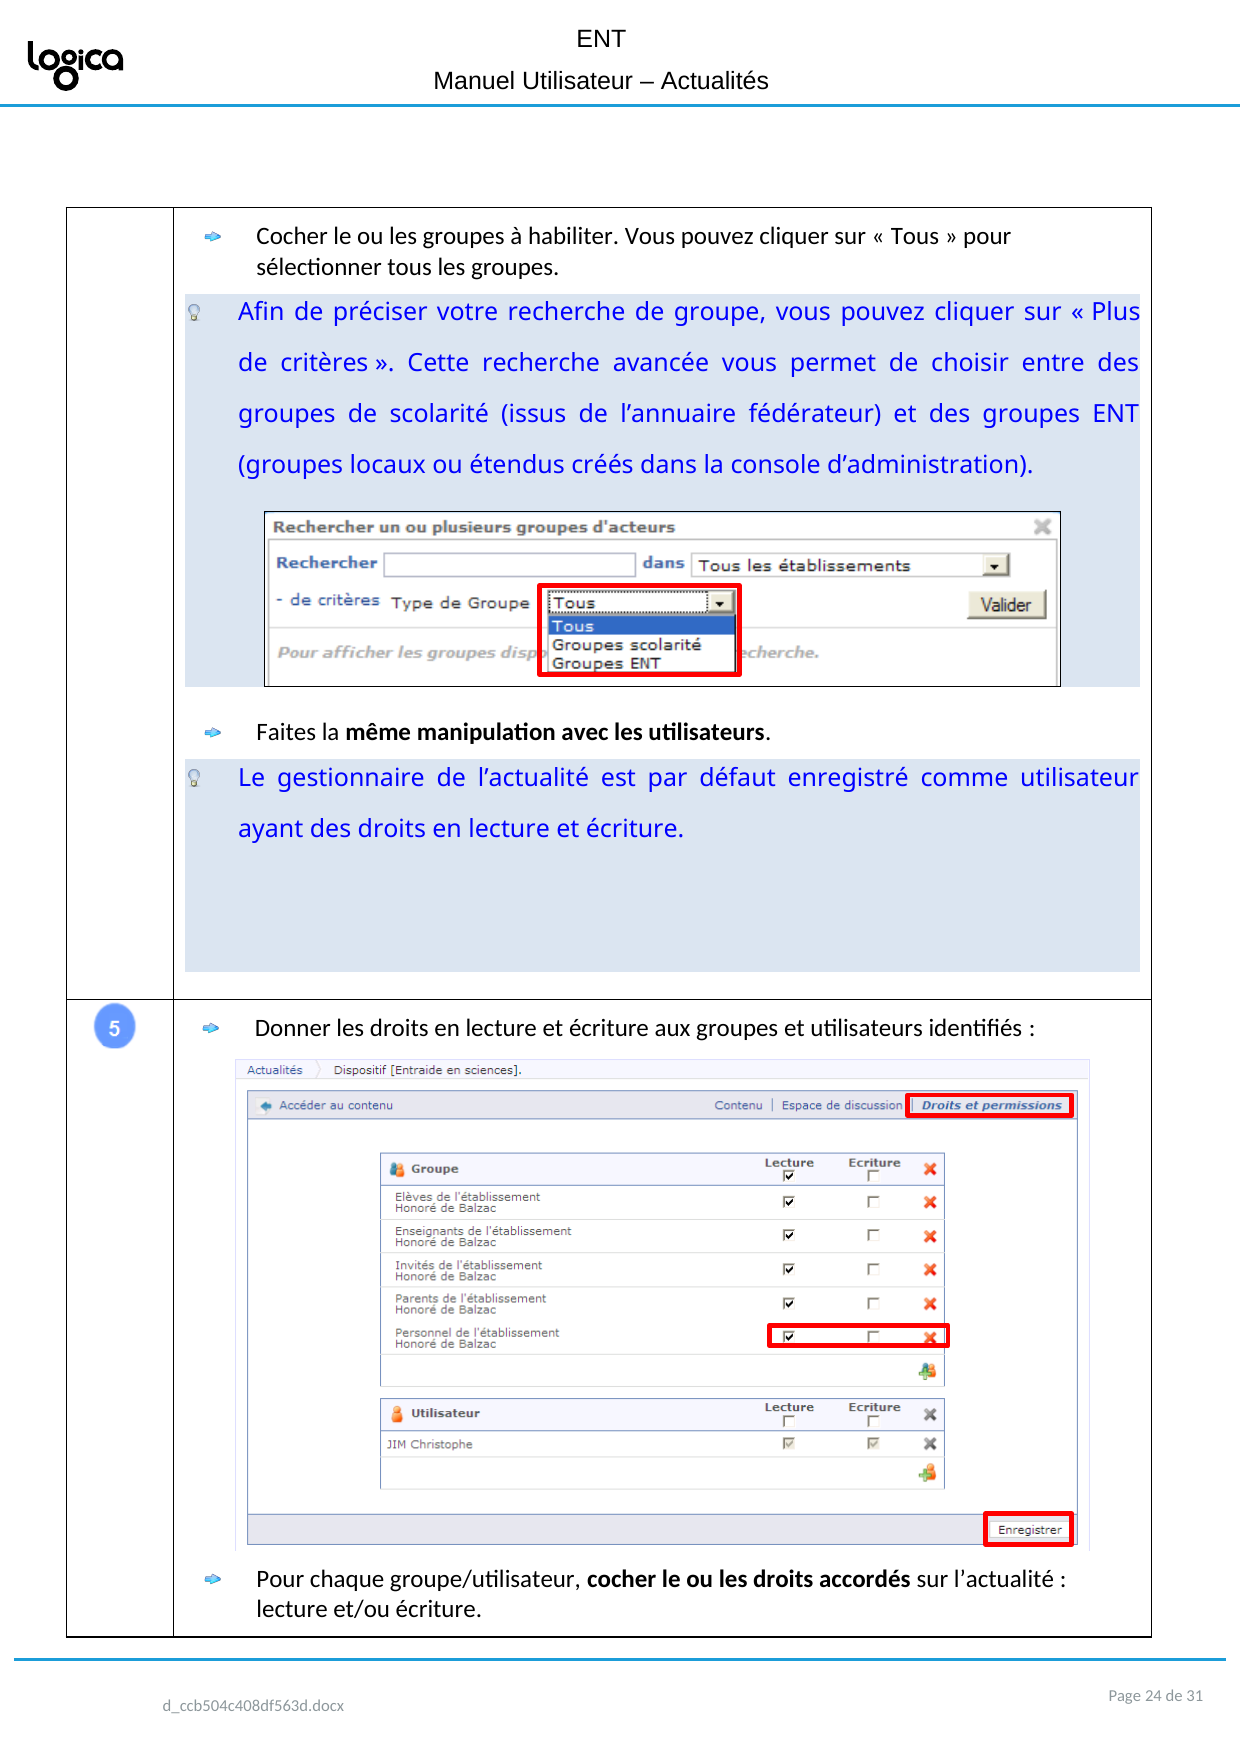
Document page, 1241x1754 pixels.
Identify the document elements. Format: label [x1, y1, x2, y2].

table_cell [174, 208, 1151, 998]
picture [91, 1001, 142, 1055]
table_cell [67, 208, 173, 998]
picture [185, 769, 203, 787]
picture [204, 724, 221, 741]
table_cell [174, 1000, 1151, 1636]
picture [265, 512, 1060, 686]
table_cell [67, 1000, 173, 1636]
picture [204, 228, 221, 245]
picture [202, 1019, 219, 1037]
picture [185, 304, 203, 321]
picture [232, 1055, 1093, 1551]
picture [204, 1570, 221, 1588]
